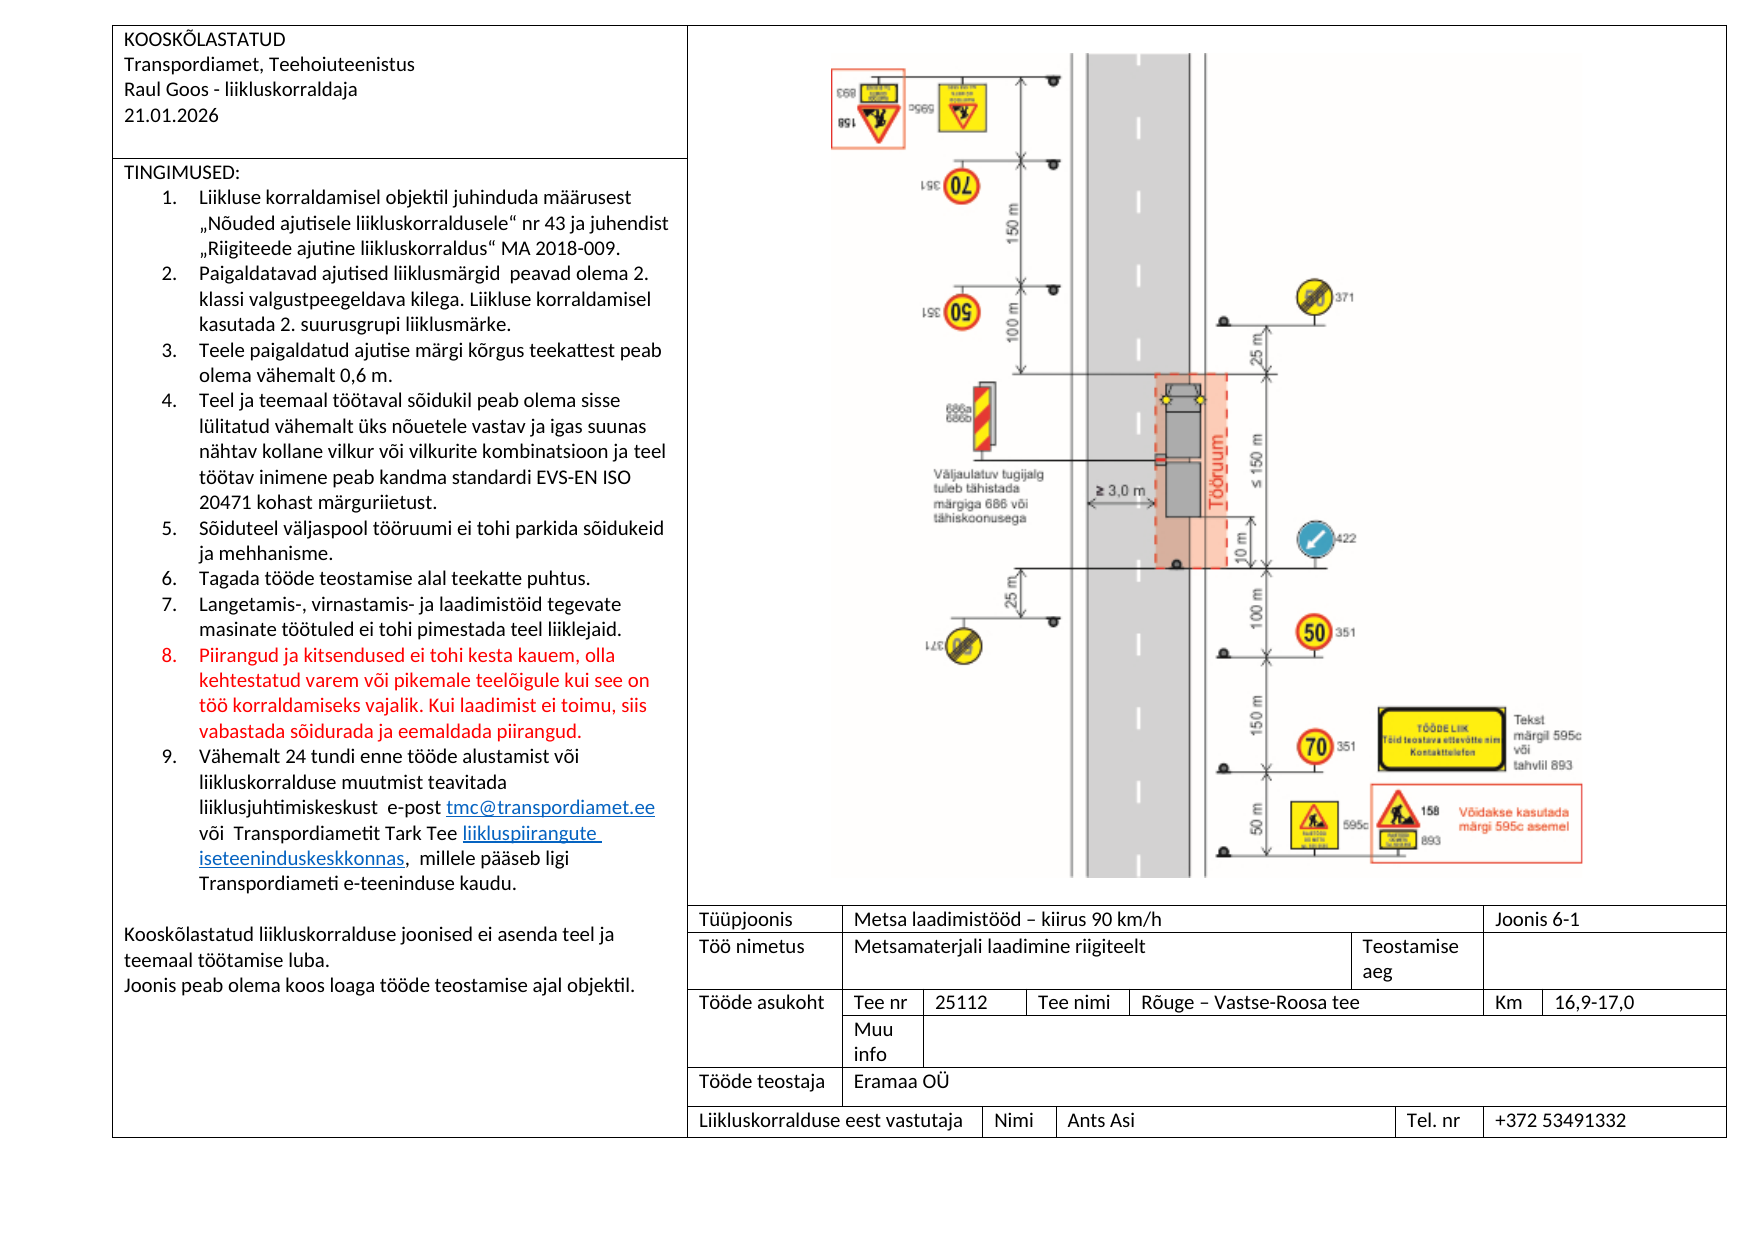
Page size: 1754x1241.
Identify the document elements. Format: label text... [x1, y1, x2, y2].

table_cell [924, 1016, 1726, 1067]
table_cell [1484, 933, 1726, 988]
table_cell Tee nimi [1027, 990, 1129, 1015]
table_cell Joonis 6-1 [1484, 906, 1726, 932]
table_cell Km [1484, 990, 1542, 1015]
table_cell TINGIMUSED: Liikluse korraldamisel objektil juhinduda määrusest „Nõuded ajutisele liikluskorraldusele“ nr 43 ja juhendist „Riigiteede ajutine liikluskorraldus“ MA 2018-009. Paigaldatavad ajutised liiklusmärgid peavad olema 2. klassi valgustpeegeldava kilega. Liikluse korraldamisel kasutada 2. suurusgrupi liiklusmärke. Teele paigaldatud ajutise märgi kõrgus teekattest peab olema vähemalt 0,6 m. Teel ja teemaal töötaval sõidukil peab olema sisse lülitatud vähemalt üks nõuetele vastav ja igas suunas nähtav kollane vilkur või vilkurite kombinatsioon ja teel töötav inimene peab kandma standardi EVS-EN ISO 20471 kohast märguriietust. Sõiduteel väljaspool tööruumi ei tohi parkida sõidukeid ja mehhanisme. Tagada tööde teostamise alal teekatte puhtus. Langetamis-, virnastamis- ja laadimistöid tegevate masinate töötuled ei tohi pimestada teel liiklejaid. Piirangud ja kitsendused ei tohi kesta kauem, olla kehtestatud varem või pikemale teelõigule kui see on töö korraldamiseks vajalik. Kui laadimist ei toimu, siis vabastada sõidurada ja eemaldada piirangud. Vähemalt 24 tundi enne tööde alustamist või liikluskorralduse muutmist teavitada liiklusjuhtimiskeskust e-post tmc@transpordiamet.ee või Transpordiametit Tark Tee liikluspiirangute iseteeninduskeskkonnas, millele pääseb ligi Transpordiameti e-teeninduse kaudu. Kooskõlastatud liikluskorralduse joonised ei asenda teel ja teemaal töötamise luba. Joonis peab olema koos loaga tööde teostamise ajal objektil. [113, 159, 687, 1137]
table_cell +372 53491332 [1484, 1107, 1726, 1137]
table_header KOOSKÕLASTATUD Transpordiamet, Teehoiuteenistus Raul Goos - liikluskorraldaja 21.01.2026 [113, 26, 687, 158]
table_cell Tööde asukoht [688, 990, 842, 1067]
table_cell Tel. nr [1396, 1107, 1483, 1137]
picture [831, 53, 1583, 878]
table_cell Metsa laadimistööd – kiirus 90 km/h [843, 906, 1483, 932]
table_cell Rõuge – Vastse-Roosa tee [1130, 990, 1483, 1015]
table_cell Liikluskorralduse eest vastutaja [688, 1107, 982, 1137]
table_cell Eramaa OÜ [843, 1068, 1726, 1106]
table_cell 25112 [924, 990, 1026, 1015]
table_header [688, 26, 1726, 905]
table_cell Töö nimetus [688, 933, 842, 988]
table_cell Teostamise aeg [1352, 933, 1483, 988]
table_cell Tüüpjoonis [688, 906, 842, 932]
table_cell Metsamaterjali laadimine riigiteelt [843, 933, 1351, 988]
table_cell 16,9-17,0 [1543, 990, 1726, 1015]
table_cell Muu info [843, 1016, 923, 1067]
table_cell Nimi [983, 1107, 1056, 1137]
table_cell Ants Asi [1057, 1107, 1395, 1137]
table_cell Tööde teostaja [688, 1068, 842, 1106]
table_cell Tee nr [843, 990, 923, 1015]
